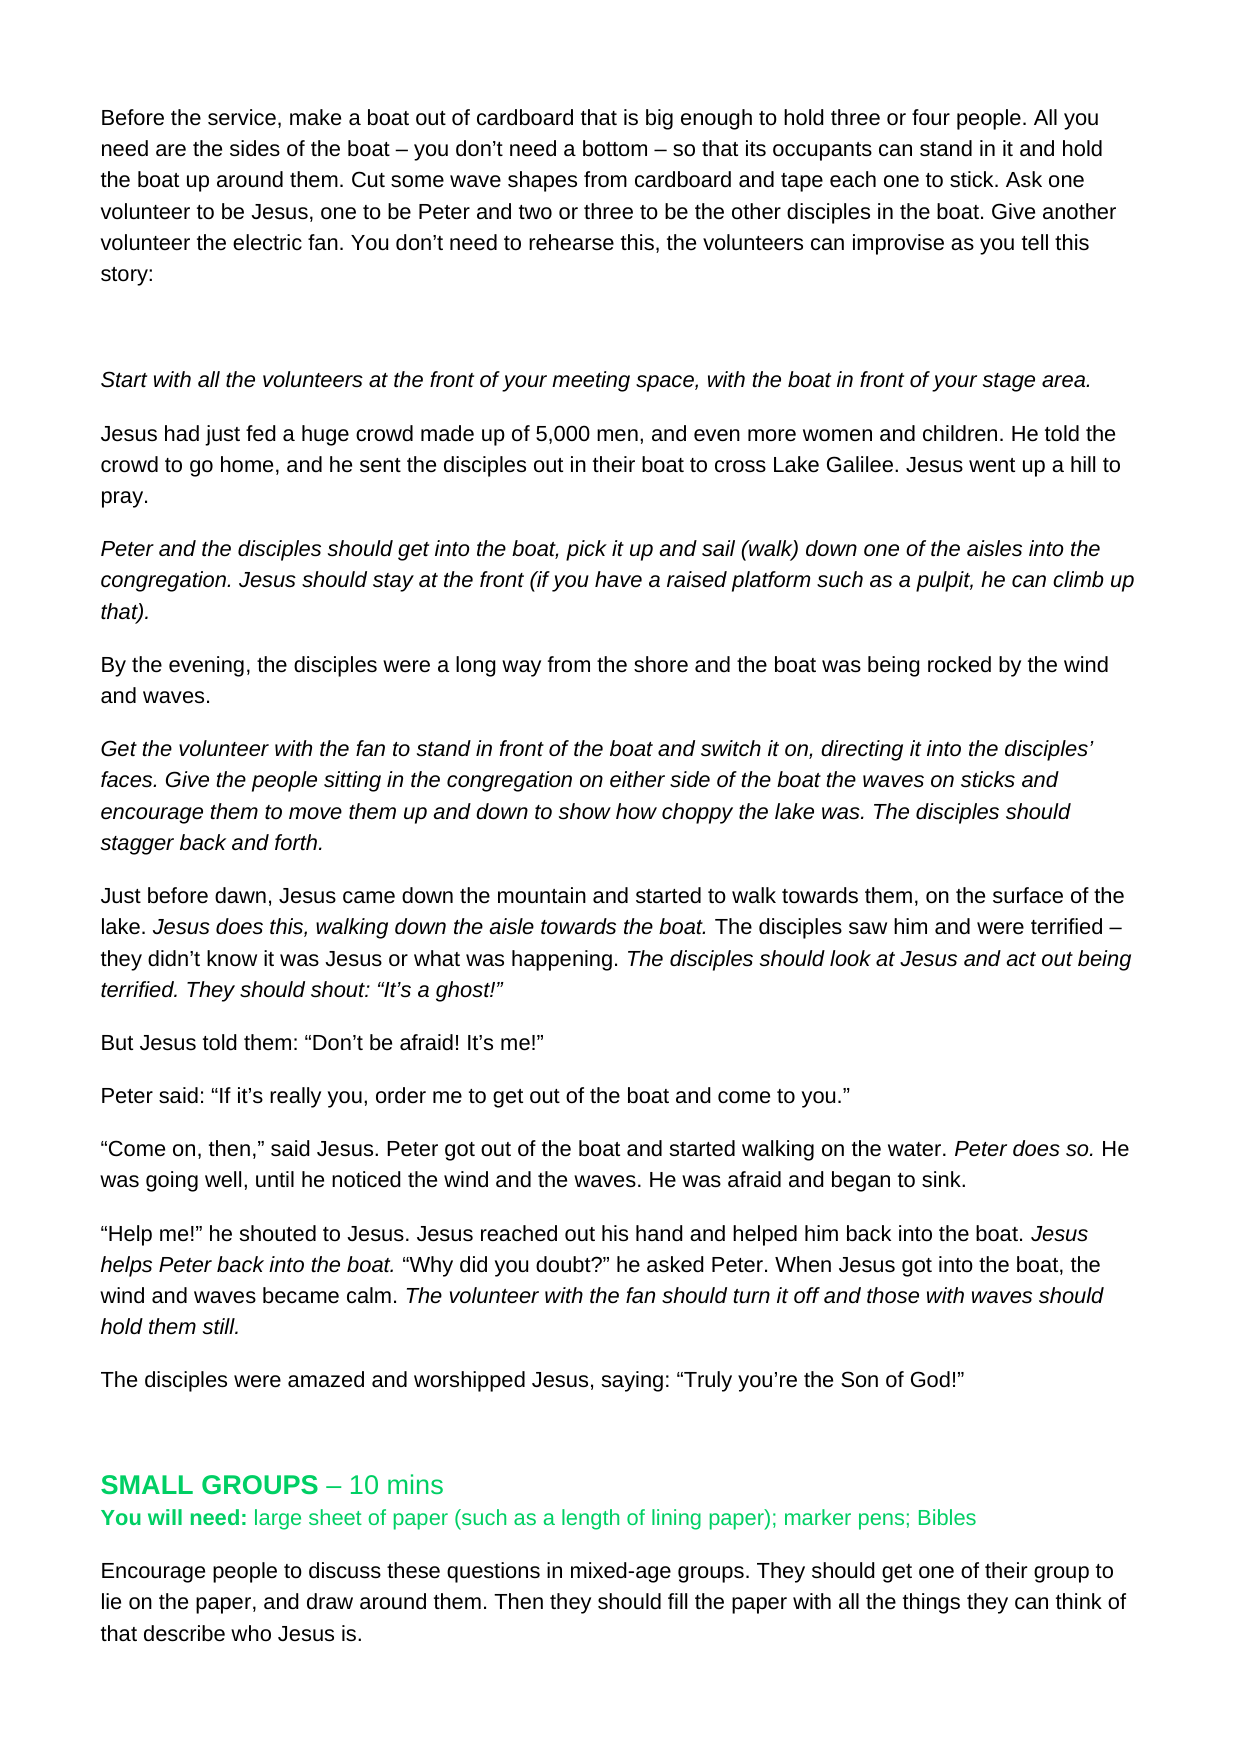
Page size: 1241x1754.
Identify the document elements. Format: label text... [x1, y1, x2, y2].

text “Help me!” he shouted to Jesus. Jesus reached out his hand and helped him back into the boat. Jesus helps Peter back into the boat. “Why did you doubt?” he asked Peter. When Jesus got into the boat, the wind and waves became calm. The volunteer with the fan should turn it off and those with waves should hold them still. [100, 1216, 1140, 1341]
text You will need: large sheet of paper (such as a length of lining paper); marker pens; Bibles [100, 1500, 1140, 1532]
text Before the service, make a boat out of cardboard that is big enough to hold three or four people. All you need are the sides of the boat – you don’t need a bottom – so that its occupants can stand in it and hold the boat up around them. Cut some wave shapes from cardboard and tape each one to stick. Ask one volunteer to be Jesus, one to be Peter and two or three to be the other disciples in the boat. Give another volunteer the electric fan. You don’t need to rehearse this, the volunteers can improvise as you tell this story: [100, 100, 1140, 288]
text Encourage people to discuss these questions in mixed-age groups. They should get one of their group to lie on the paper, and draw around them. Then they should fill the paper with all the things they can think of that describe who Jesus is. [100, 1553, 1140, 1647]
text Peter said: “If it’s really you, order me to get out of the boat and come to you.” [100, 1078, 1140, 1110]
text Just before dawn, Jesus came down the mountain and started to walk towards them, on the surface of the lake. Jesus does this, walking down the aisle towards the boat. The disciples saw him and were terrified – they didn’t know it was Jesus or what was happening. The disciples should look at Jesus and act out being terrified. They should shout: “It’s a ghost!” [100, 878, 1140, 1003]
text Peter and the disciples should get into the boat, pick it up and sail (walk) down one of the aisles into the congregation. Jesus should stay at the front (if you have a raised platform such as a pulpit, he can climb up that). [100, 532, 1140, 625]
text But Jesus told them: “Don’t be afraid! It’s me!” [100, 1025, 1140, 1057]
text By the evening, the disciples were a long way from the shore and the boat was being rocked by the wind and waves. [100, 647, 1140, 710]
text The disciples were amazed and worshipped Jesus, saying: “Truly you’re the Son of God!” [100, 1363, 1140, 1394]
subtitle SMALL GROUPS – 10 mins [100, 1469, 1140, 1500]
text Get the volunteer with the fan to stand in front of the boat and switch it on, directing it into the disciples’ faces. Give the people sitting in the congregation on either side of the boat the waves on sticks and encourage them to move them up and down to show how choppy the lake was. The disciples should stagger back and forth. [100, 732, 1140, 857]
text “Come on, then,” said Jesus. Peter got out of the boat and started walking on the water. Peter does so. He was going well, until he noticed the wind and the waves. He was afraid and began to sink. [100, 1132, 1140, 1194]
text Jesus had just fed a huge crowd made up of 5,000 men, and even more women and children. He told the crowd to go home, and he sent the disciples out in their boat to cross Lake Galilee. Jesus went up a hill to pray. [100, 416, 1140, 510]
text Start with all the volunteers at the front of your meeting space, with the boat in front of your stage area. [100, 363, 1140, 394]
